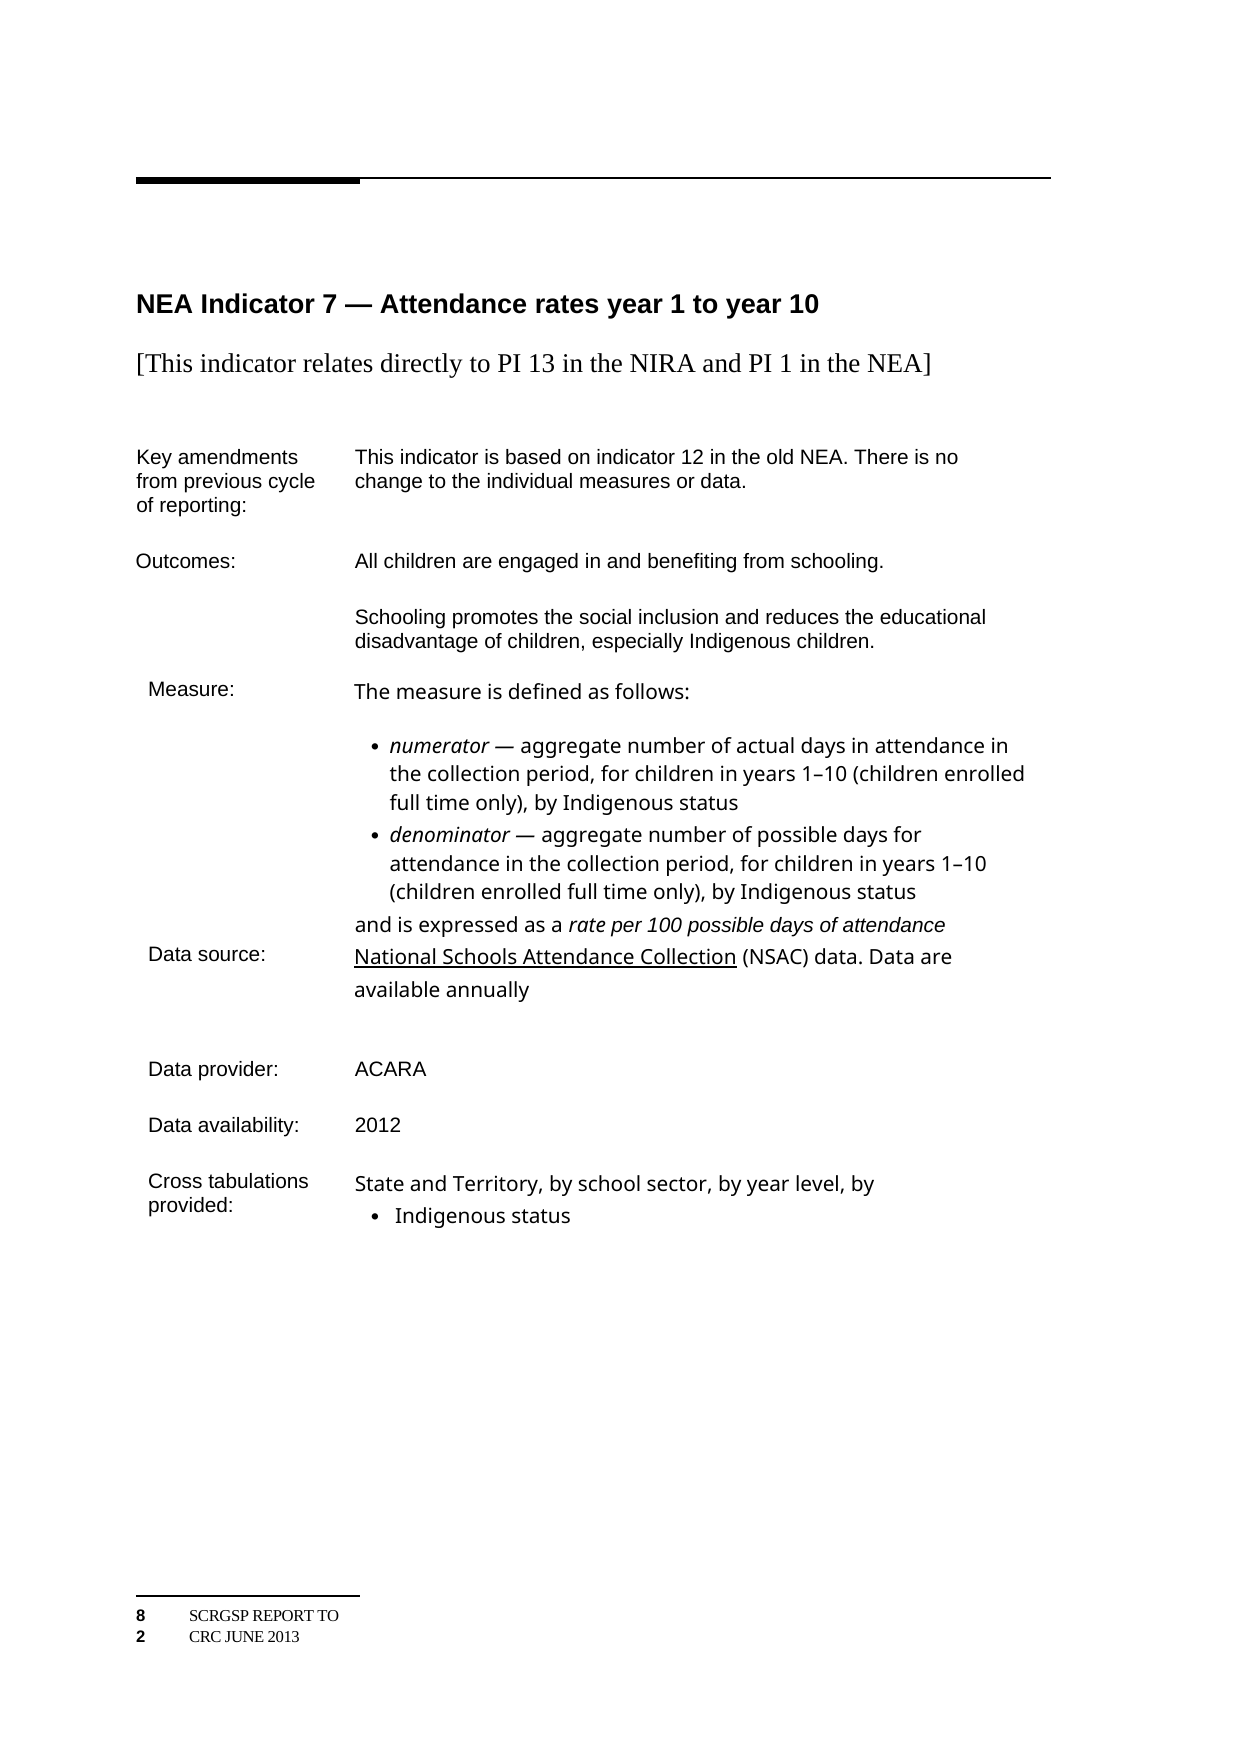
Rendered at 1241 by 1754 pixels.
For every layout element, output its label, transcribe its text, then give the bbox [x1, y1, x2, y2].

table_cell Data provider: [136, 1056, 343, 1113]
table_cell Data source: [136, 942, 343, 1056]
table_cell The measure is defined as follows: numerator — aggregate number of actual days in attendance in the collection period, for children in years 1–10 (children enrolled full time only), by Indigenous status denominator — aggregate number of possible days for attendance in the collection period, for children in years 1–10 (children enrolled full time only), by Indigenous status and is expressed as a rate per 100 possible days of attendance [343, 677, 1051, 942]
table_cell State and Territory, by school sector, by year level, by Indigenous status [343, 1169, 1051, 1249]
table_header This indicator is based on indicator 12 in the old NEA. There is no change to the individual measures or data. [343, 445, 1051, 549]
table_cell All children are engaged in and benefiting from schooling. Schooling promotes the social inclusion and reduces the educational disadvantage of children, especially Indigenous children. [343, 549, 1051, 677]
table_cell ACARA [343, 1056, 1051, 1113]
table_cell Outcomes: [136, 549, 343, 677]
table_cell Cross tabulations provided: [136, 1169, 343, 1249]
text [This indicator relates directly to PI 13 in the NIRA and PI 1 in the NEA] [136, 344, 1051, 378]
table_cell 2012 [343, 1113, 1051, 1169]
subtitle NEA Indicator 7 — Attendance rates year 1 to year 10 [136, 288, 1051, 319]
table_cell Measure: [136, 677, 343, 942]
table_cell National Schools Attendance Collection (NSAC) data. Data are available annually [343, 942, 1051, 1056]
table_header Key amendments from previous cycle of reporting: [136, 445, 343, 549]
table_cell Data availability: [136, 1113, 343, 1169]
